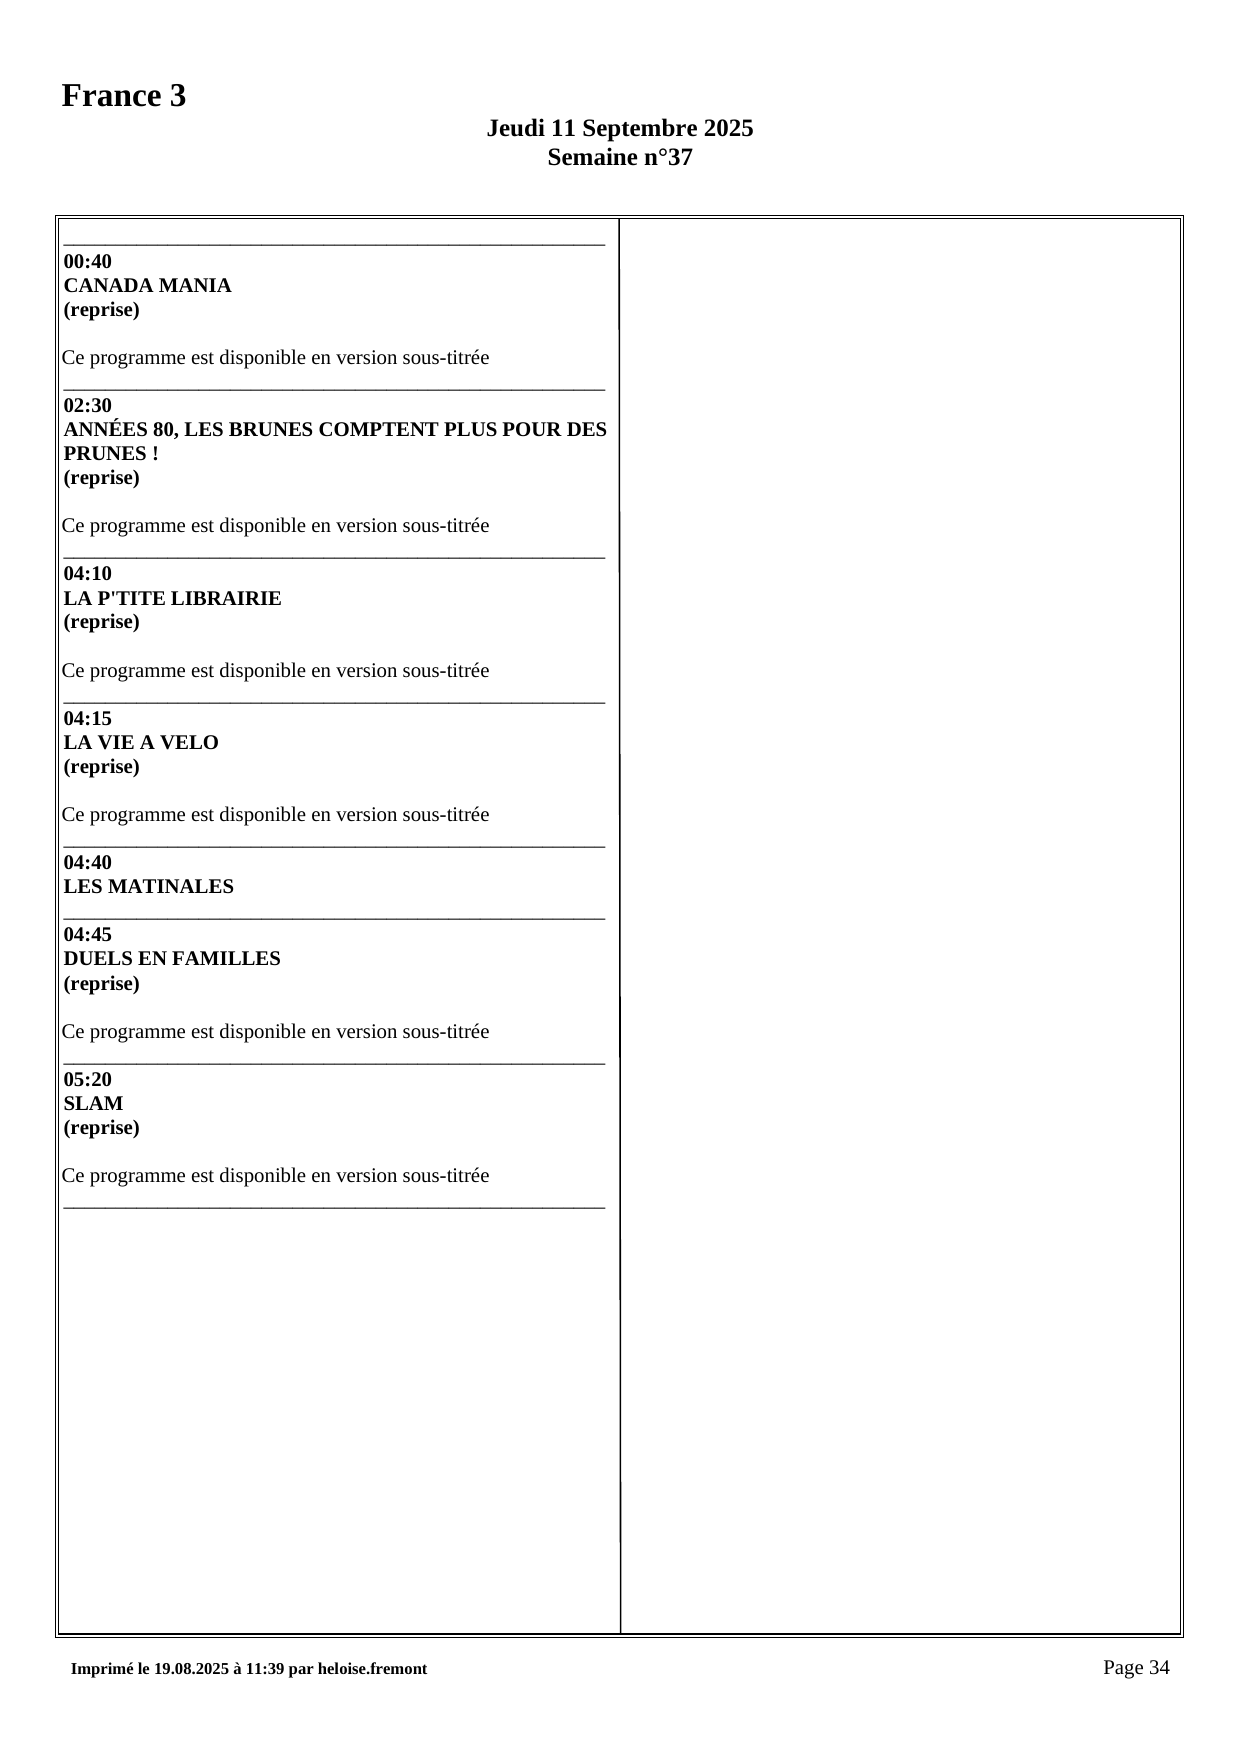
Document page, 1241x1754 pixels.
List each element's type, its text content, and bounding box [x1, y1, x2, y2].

text ____________________________________________________ [63, 1043, 620, 1067]
text (reprise) [63, 970, 620, 994]
text ____________________________________________________ [63, 898, 620, 922]
text ____________________________________________________ [63, 224, 620, 248]
text Ce programme est disponible en version sous-titrée [61, 1018, 620, 1043]
text ANNÉES 80, LES BRUNES COMPTENT PLUS POUR DES PRUNES ! [63, 417, 620, 465]
text 02:30 [63, 393, 620, 417]
text CANADA MANIA [63, 273, 620, 297]
text ____________________________________________________ [63, 682, 620, 706]
text SLAM [63, 1091, 620, 1115]
text (reprise) [63, 609, 620, 633]
text 05:20 [63, 1067, 620, 1091]
text Ce programme est disponible en version sous-titrée [61, 658, 620, 682]
text (reprise) [63, 754, 620, 778]
text DUELS EN FAMILLES [63, 946, 620, 970]
text LA P'TITE LIBRAIRIE [63, 585, 620, 609]
text Ce programme est disponible en version sous-titrée [61, 513, 620, 537]
text LA VIE A VELO [63, 730, 620, 754]
text 00:40 [63, 248, 620, 273]
text Ce programme est disponible en version sous-titrée [61, 802, 620, 826]
text LES MATINALES [63, 874, 620, 898]
text 04:40 [63, 850, 620, 874]
text ____________________________________________________ [63, 369, 620, 393]
text 04:45 [63, 922, 620, 946]
text (reprise) [63, 297, 620, 321]
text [61, 345, 620, 369]
text 04:10 [63, 561, 620, 585]
text ____________________________________________________ [63, 826, 620, 850]
text ____________________________________________________ [63, 1187, 620, 1211]
text ____________________________________________________ [63, 537, 620, 561]
text Ce programme est disponible en version sous-titrée [61, 1163, 620, 1187]
text (reprise) [63, 1115, 620, 1139]
text (reprise) [63, 465, 620, 489]
text 04:15 [63, 706, 620, 730]
